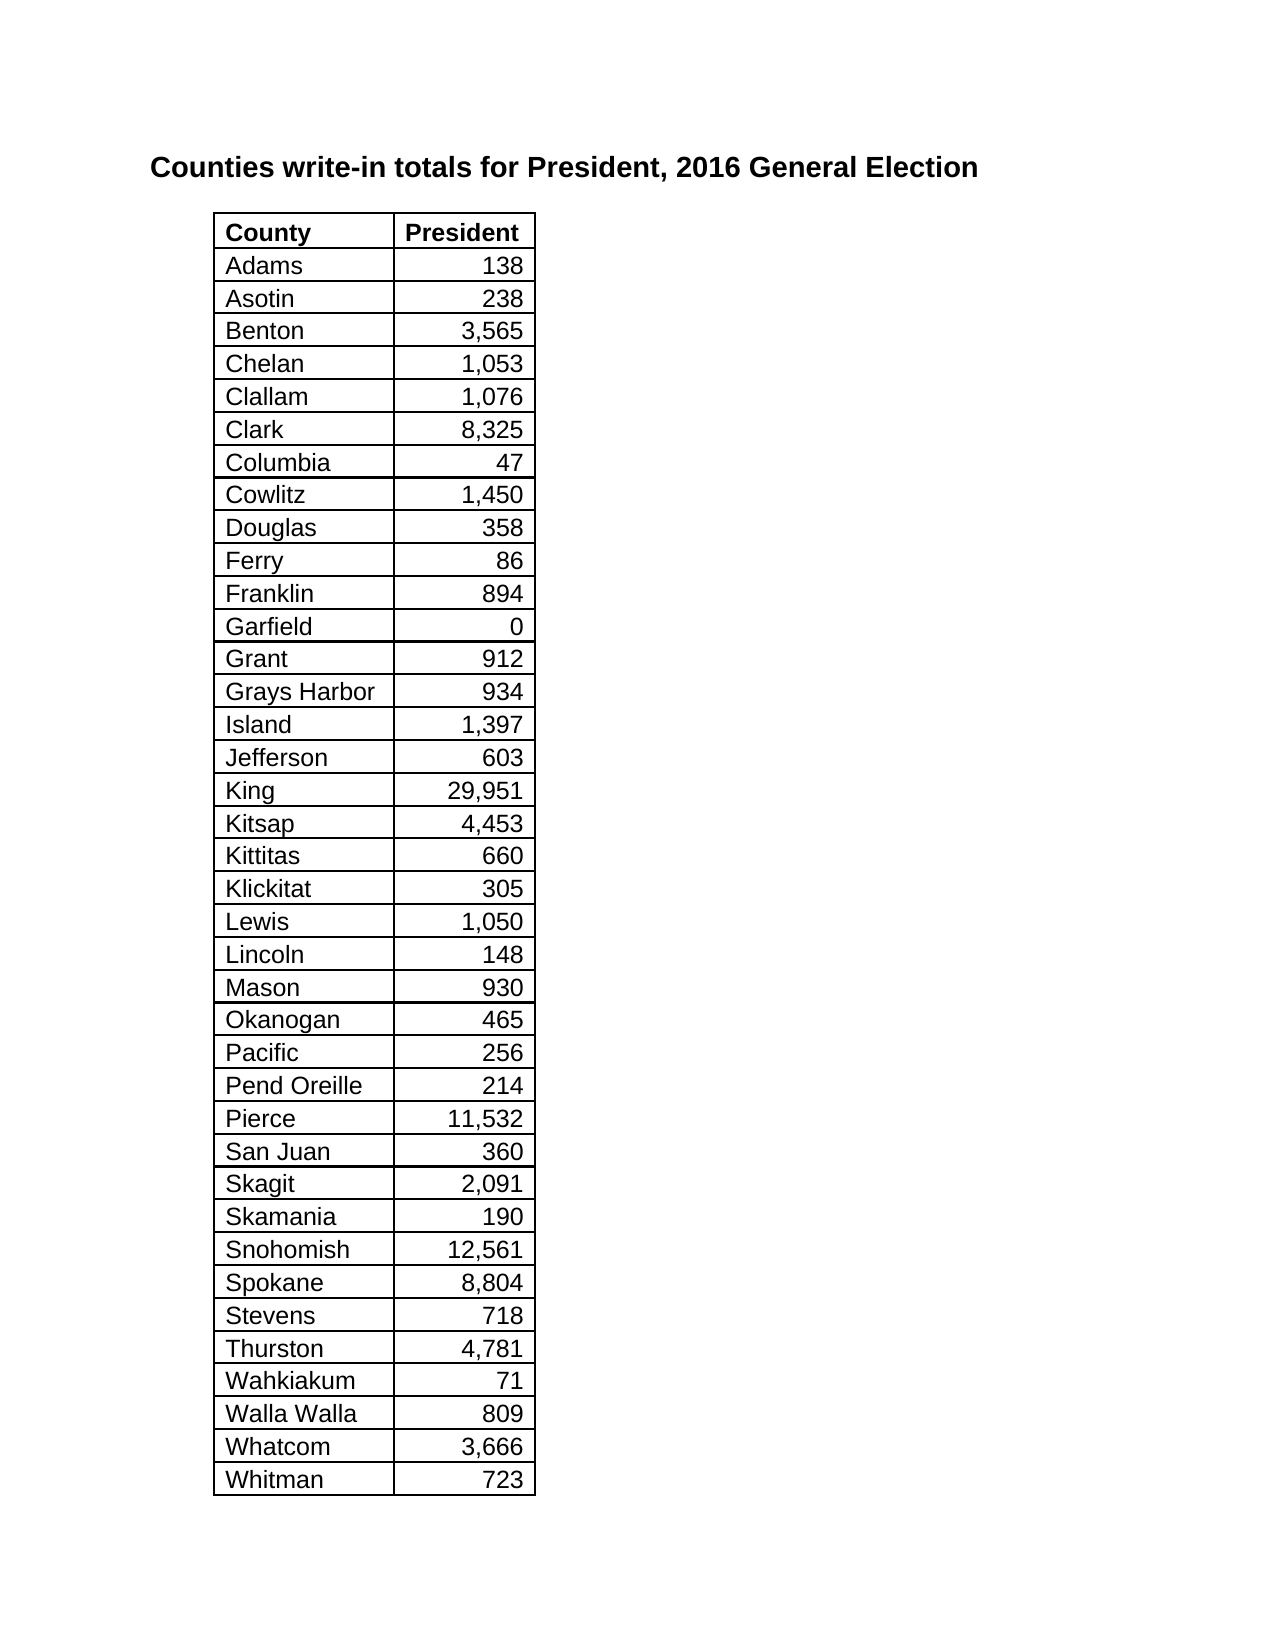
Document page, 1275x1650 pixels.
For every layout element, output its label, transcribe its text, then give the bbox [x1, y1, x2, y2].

table_cell 1,076 [395, 380, 534, 411]
table_cell 1,397 [395, 708, 534, 739]
text Counties write-in totals for President, 2016 General Election [150, 150, 1125, 183]
table_cell 1,450 [395, 479, 534, 509]
table_cell 718 [395, 1299, 534, 1329]
table_cell Pierce [215, 1102, 393, 1133]
table_cell 190 [395, 1200, 534, 1231]
table_cell Whatcom [215, 1430, 393, 1461]
table_cell 2,091 [395, 1168, 534, 1198]
table_cell Snohomish [215, 1233, 393, 1264]
table_cell 47 [395, 446, 534, 476]
table_cell Skamania [215, 1200, 393, 1231]
table_cell 11,532 [395, 1102, 534, 1133]
table_cell Klickitat [215, 872, 393, 903]
table_cell Benton [215, 314, 393, 345]
table_cell 305 [395, 872, 534, 903]
table_cell Columbia [215, 446, 393, 476]
table_cell Douglas [215, 511, 393, 542]
table_cell Garfield [215, 610, 393, 640]
table_cell 0 [395, 610, 534, 640]
table_cell Walla Walla [215, 1397, 393, 1428]
table_cell Jefferson [215, 741, 393, 772]
table_cell 3,666 [395, 1430, 534, 1461]
table_cell Wahkiakum [215, 1364, 393, 1395]
table_cell Kitsap [215, 807, 393, 837]
table_cell Grays Harbor [215, 675, 393, 706]
table_cell King [215, 774, 393, 804]
table_cell Stevens [215, 1299, 393, 1329]
table_cell Whitman [215, 1463, 393, 1493]
table_cell 71 [395, 1364, 534, 1395]
table_cell Thurston [215, 1332, 393, 1362]
table_cell Clallam [215, 380, 393, 411]
table_cell Pend Oreille [215, 1069, 393, 1100]
table_cell 3,565 [395, 314, 534, 345]
table_cell Cowlitz [215, 479, 393, 509]
table_cell Lincoln [215, 938, 393, 968]
table_cell 912 [395, 643, 534, 673]
table_cell Franklin [215, 577, 393, 608]
table_cell 214 [395, 1069, 534, 1100]
table_cell 360 [395, 1135, 534, 1165]
table_cell Island [215, 708, 393, 739]
table_header President [395, 214, 534, 247]
table_cell 86 [395, 544, 534, 575]
table_cell Pacific [215, 1036, 393, 1067]
table_cell 1,050 [395, 905, 534, 936]
table_cell 4,781 [395, 1332, 534, 1362]
table_cell 148 [395, 938, 534, 968]
table_cell Ferry [215, 544, 393, 575]
table_cell Skagit [215, 1168, 393, 1198]
table_cell San Juan [215, 1135, 393, 1165]
table_cell Chelan [215, 347, 393, 378]
table_cell Asotin [215, 282, 393, 312]
table_cell 809 [395, 1397, 534, 1428]
table_cell 29,951 [395, 774, 534, 804]
table_cell 238 [395, 282, 534, 312]
table_cell Lewis [215, 905, 393, 936]
table_cell 12,561 [395, 1233, 534, 1264]
table_cell Okanogan [215, 1004, 393, 1034]
table_cell 138 [395, 249, 534, 279]
table_cell 603 [395, 741, 534, 772]
table_cell 660 [395, 839, 534, 870]
table_cell 934 [395, 675, 534, 706]
table_cell 8,325 [395, 413, 534, 443]
table_cell 1,053 [395, 347, 534, 378]
table_cell Spokane [215, 1266, 393, 1297]
table_cell 358 [395, 511, 534, 542]
table_cell 465 [395, 1004, 534, 1034]
table_cell 8,804 [395, 1266, 534, 1297]
table_cell Mason [215, 971, 393, 1001]
table_cell 4,453 [395, 807, 534, 837]
table_cell 256 [395, 1036, 534, 1067]
table_cell 894 [395, 577, 534, 608]
table_cell Grant [215, 643, 393, 673]
table_cell Kittitas [215, 839, 393, 870]
table_cell 930 [395, 971, 534, 1001]
table_cell Adams [215, 249, 393, 279]
table_header County [215, 214, 393, 247]
table_cell Clark [215, 413, 393, 443]
table_cell 723 [395, 1463, 534, 1493]
